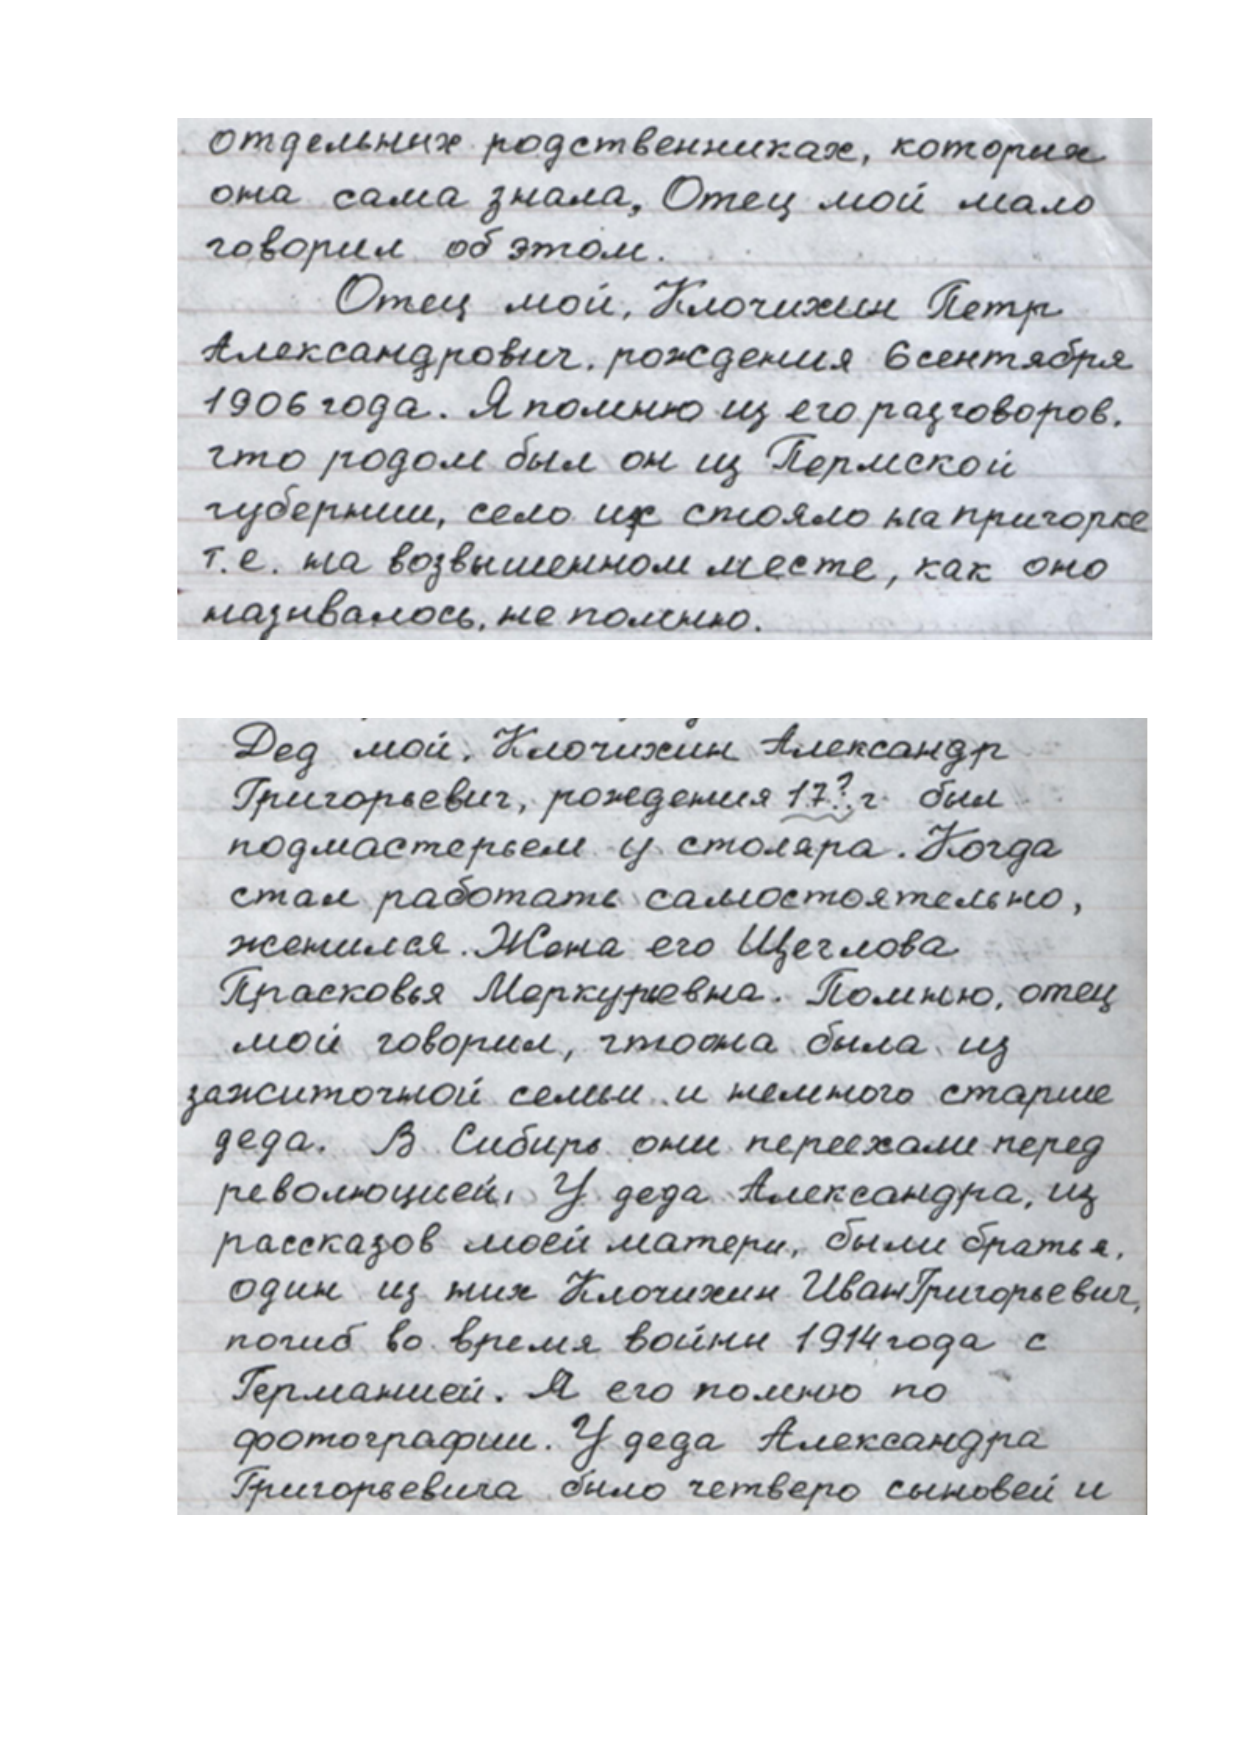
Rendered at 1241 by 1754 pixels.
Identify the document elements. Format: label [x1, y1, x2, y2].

picture [177, 118, 1153, 640]
picture [177, 718, 1148, 1515]
